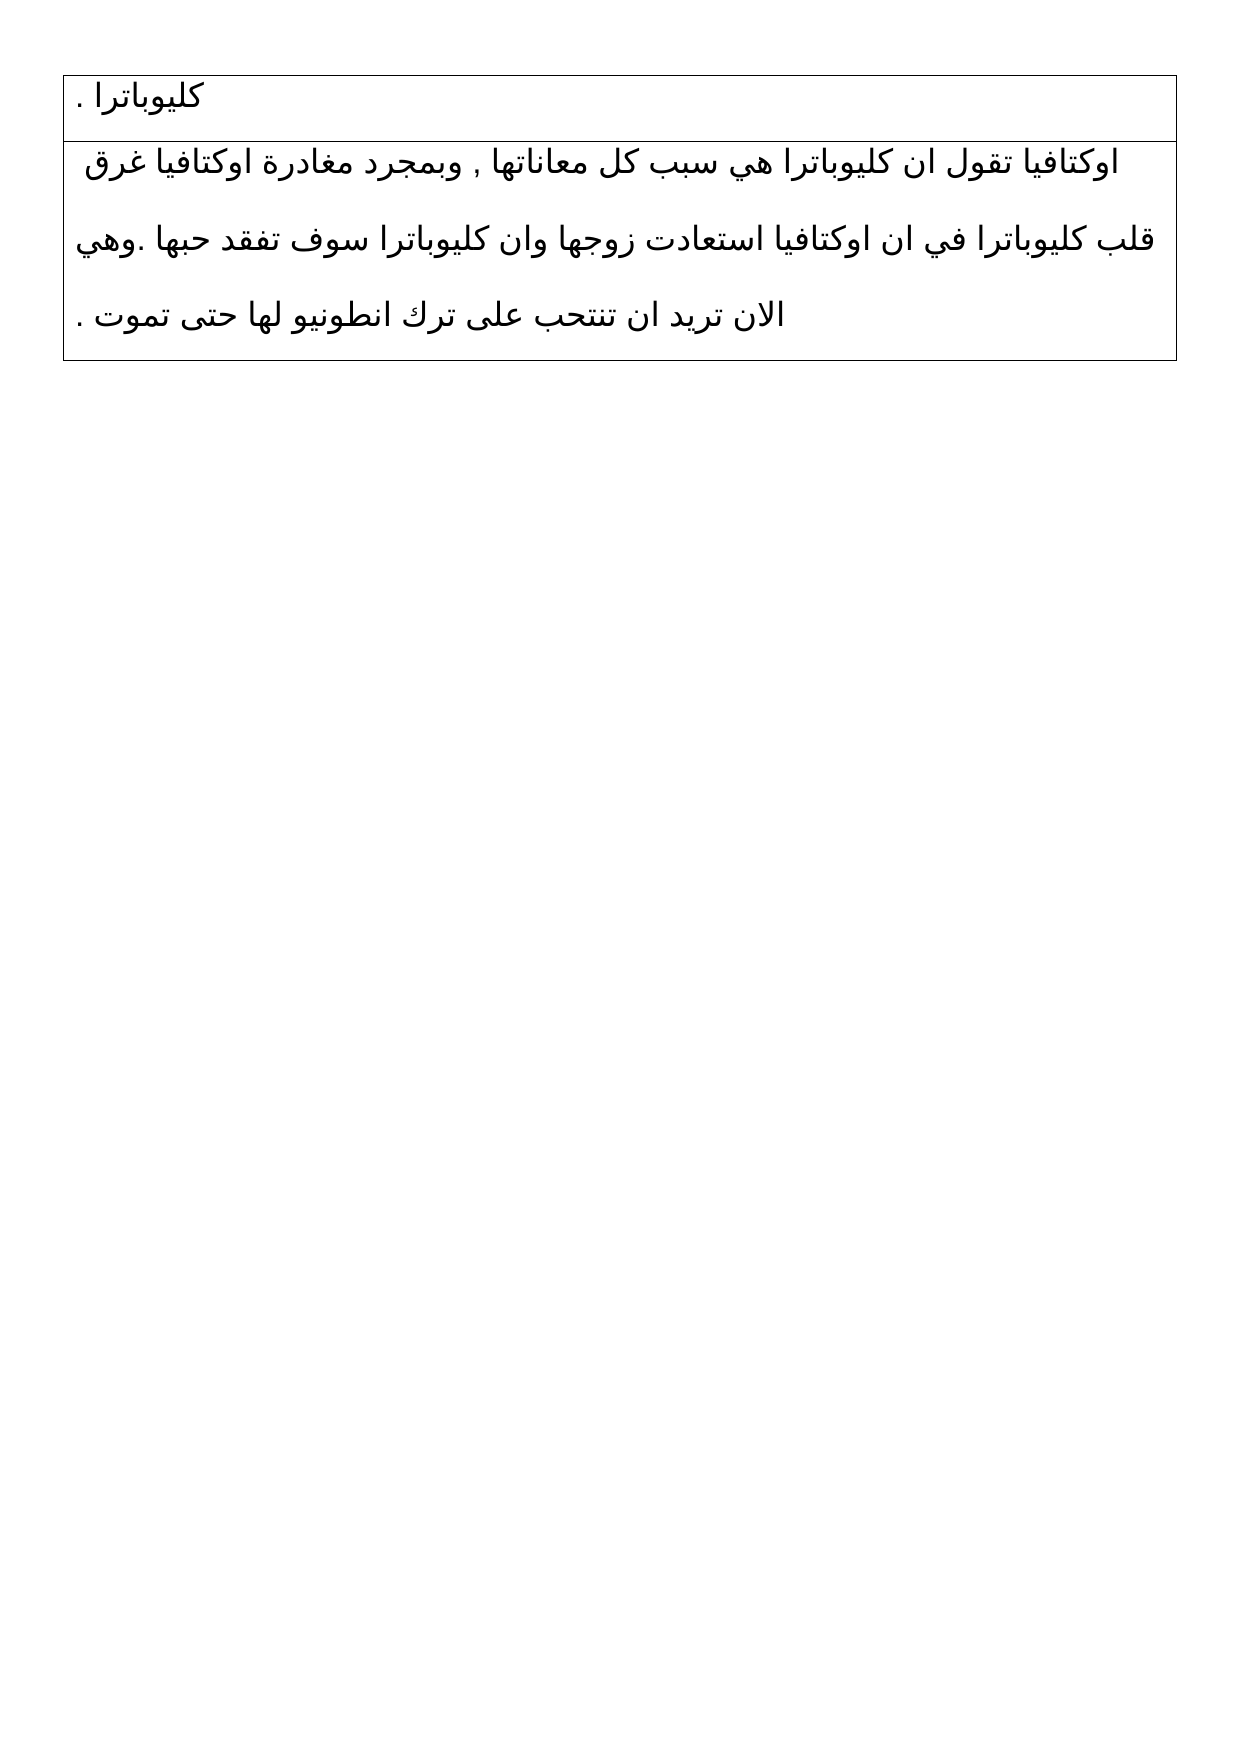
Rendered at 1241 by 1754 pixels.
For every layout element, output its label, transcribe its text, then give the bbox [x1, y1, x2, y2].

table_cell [64, 76, 1176, 141]
table_cell اوكتافيا تقول ان كليوباترا هي سبب كل معاناتها , وبمجرد مغادرة اوكتافيا غرق قلب كليوباترا في ان اوكتافيا استعادت زوجها وان كليوباترا سوف تفقد حبها .وهي الان تريد ان تنتحب على ترك انطونيو لها حتى تموت . [64, 142, 1176, 360]
